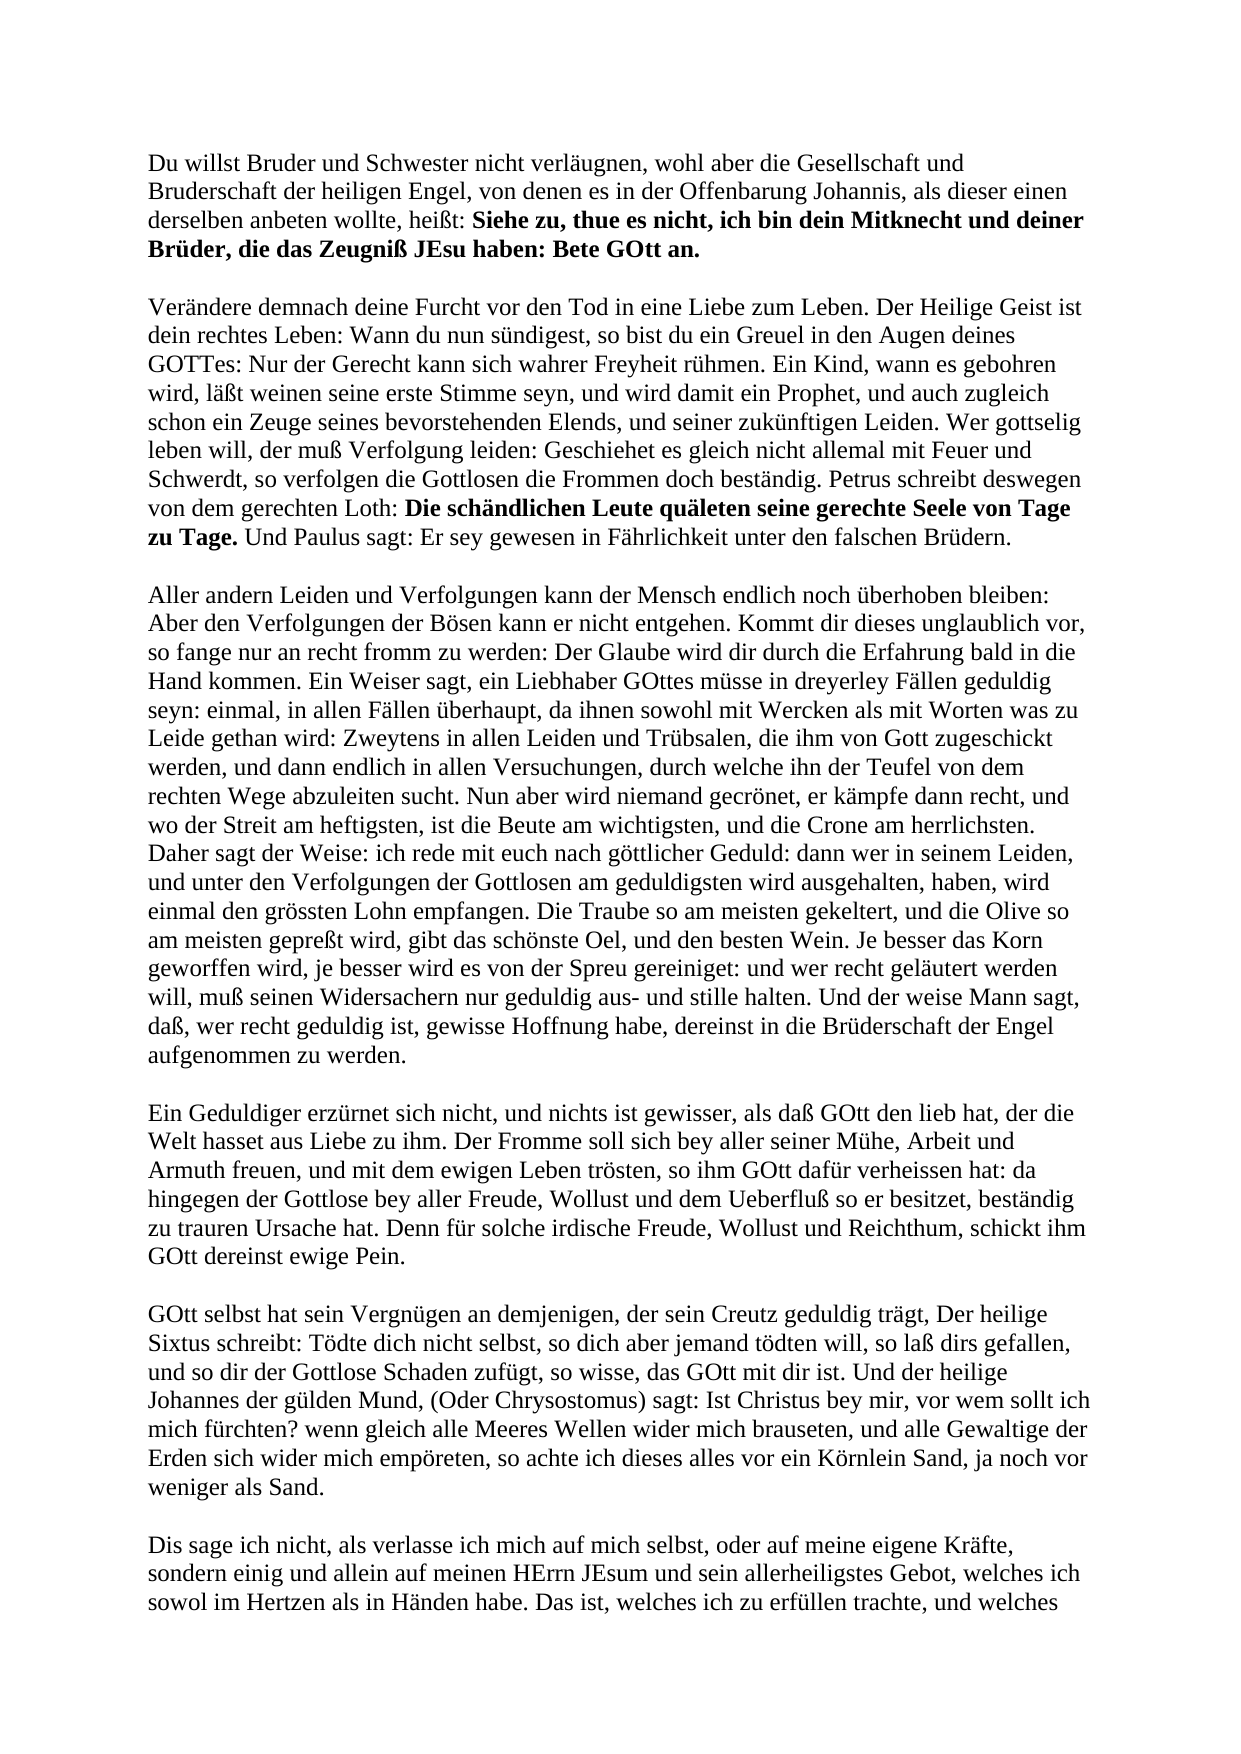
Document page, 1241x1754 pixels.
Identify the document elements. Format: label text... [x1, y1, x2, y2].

text Aller andern Leiden und Verfolgungen kann der Mensch endlich noch überhoben bleiben: Aber den Verfolgungen der Bösen kann er nicht entgehen. Kommt dir dieses unglaublich vor, so fange nur an recht fromm zu werden: Der Glaube wird dir durch die Erfahrung bald in die Hand kommen. Ein Weiser sagt, ein Liebhaber GOttes müsse in dreyerley Fällen geduldig seyn: einmal, in allen Fällen überhaupt, da ihnen sowohl mit Wercken als mit Worten was zu Leide gethan wird: Zweytens in allen Leiden und Trübsalen, die ihm von Gott zugeschickt werden, und dann endlich in allen Versuchungen, durch welche ihn der Teufel von dem rechten Wege abzuleiten sucht. Nun aber wird niemand gecrönet, er kämpfe dann recht, und wo der Streit am heftigsten, ist die Beute am wichtigsten, und die Crone am herrlichsten. Daher sagt der Weise: ich rede mit euch nach göttlicher Geduld: dann wer in seinem Leiden, und unter den Verfolgungen der Gottlosen am geduldigsten wird ausgehalten, haben, wird einmal den grössten Lohn empfangen. Die Traube so am meisten gekeltert, und die Olive so am meisten gepreßt wird, gibt das schönste Oel, und den besten Wein. Je besser das Korn geworffen wird, je besser wird es von der Spreu gereiniget: und wer recht geläutert werden will, muß seinen Widersachern nur geduldig aus- und stille halten. Und der weise Mann sagt, daß, wer recht geduldig ist, gewisse Hoffnung habe, dereinst in die Brüderschaft der Engel aufgenommen zu werden. [148, 580, 1093, 1068]
text Ein Geduldiger erzürnet sich nicht, und nichts ist gewisser, als daß GOtt den lieb hat, der die Welt hasset aus Liebe zu ihm. Der Fromme soll sich bey aller seiner Mühe, Arbeit und Armuth freuen, und mit dem ewigen Leben trösten, so ihm GOtt dafür verheissen hat: da hingegen der Gottlose bey aller Freude, Wollust und dem Ueberfluß so er besitzet, beständig zu trauren Ursache hat. Denn für solche irdische Freude, Wollust und Reichthum, schickt ihm GOtt dereinst ewige Pein. [148, 1098, 1093, 1270]
text Verändere demnach deine Furcht vor den Tod in eine Liebe zum Leben. Der Heilige Geist ist dein rechtes Leben: Wann du nun sündigest, so bist du ein Greuel in den Augen deines GOTTes: Nur der Gerecht kann sich wahrer Freyheit rühmen. Ein Kind, wann es gebohren wird, läßt weinen seine erste Stimme seyn, und wird damit ein Prophet, und auch zugleich schon ein Zeuge seines bevorstehenden Elends, und seiner zukünftigen Leiden. Wer gottselig leben will, der muß Verfolgung leiden: Geschiehet es gleich nicht allemal mit Feuer und Schwerdt, so verfolgen die Gottlosen die Frommen doch beständig. Petrus schreibt deswegen von dem gerechten Loth: Die schändlichen Leute quäleten seine gerechte Seele von Tage zu Tage. Und Paulus sagt: Er sey gewesen in Fährlichkeit unter den falschen Brüdern. [148, 292, 1093, 551]
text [148, 1530, 1093, 1616]
text GOtt selbst hat sein Vergnügen an demjenigen, der sein Creutz geduldig trägt, Der heilige Sixtus schreibt: Tödte dich nicht selbst, so dich aber jemand tödten will, so laß dirs gefallen, und so dir der Gottlose Schaden zufügt, so wisse, das GOtt mit dir ist. Und der heilige Johannes der gülden Mund, (Oder Chrysostomus) sagt: Ist Christus bey mir, vor wem sollt ich mich fürchten? wenn gleich alle Meeres Wellen wider mich brauseten, und alle Gewaltige der Erden sich wider mich empöreten, so achte ich dieses alles vor ein Körnlein Sand, ja noch vor weniger als Sand. [148, 1299, 1093, 1501]
text Du willst Bruder und Schwester nicht verläugnen, wohl aber die Gesellschaft und Bruderschaft der heiligen Engel, von denen es in der Offenbarung Johannis, als dieser einen derselben anbeten wollte, heißt: Siehe zu, thue es nicht, ich bin dein Mitknecht und deiner Brüder, die das Zeugniß JEsu haben: Bete GOtt an. [148, 148, 1093, 263]
